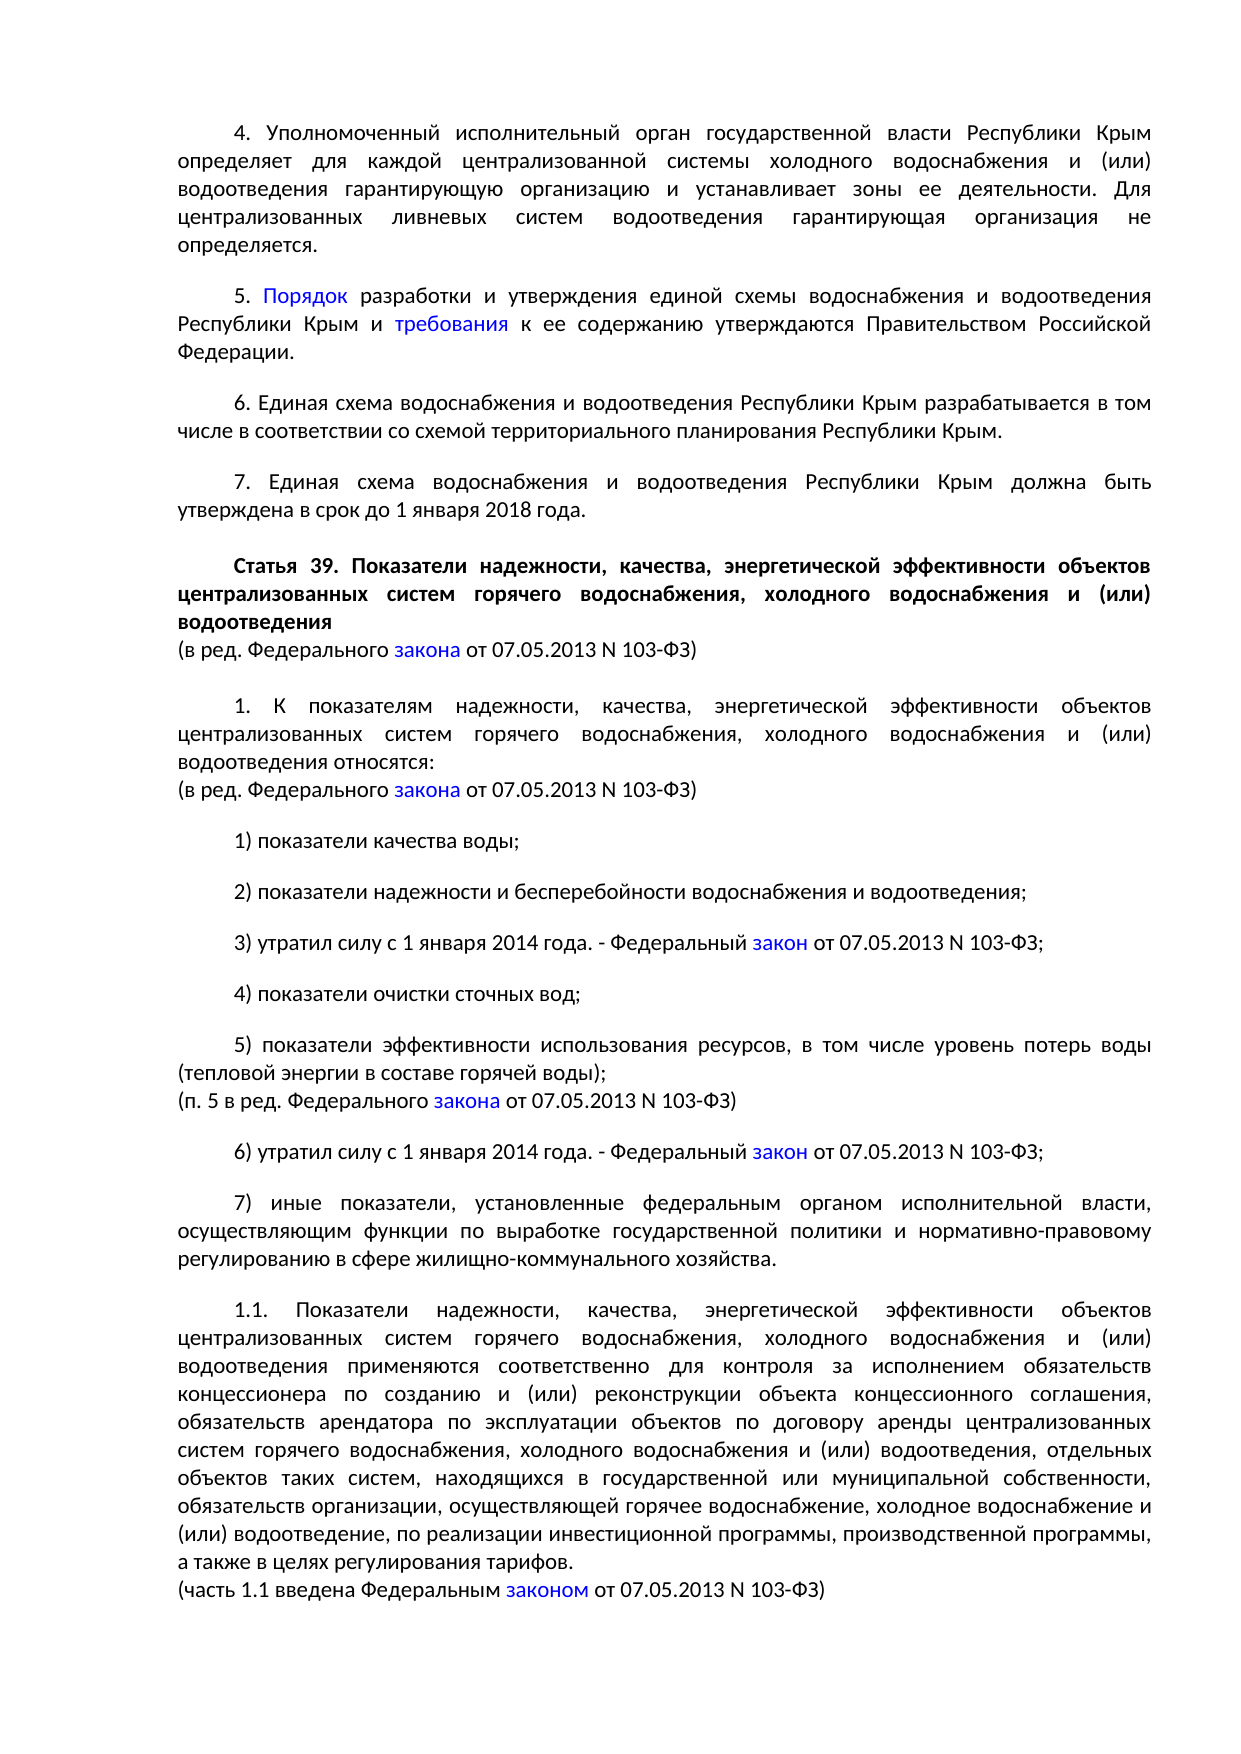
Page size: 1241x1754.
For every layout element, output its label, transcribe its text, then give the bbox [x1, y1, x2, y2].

title Статья 39. Показатели надежности, качества, энергетической эффективности объектов централизованных систем горячего водоснабжения, холодного водоснабжения и (или) водоотведения [177, 551, 1152, 635]
text 4) показатели очистки сточных вод; [177, 979, 1152, 1007]
text 5) показатели эффективности использования ресурсов, в том числе уровень потерь воды (тепловой энергии в составе горячей воды); [177, 1030, 1152, 1086]
text 1. К показателям надежности, качества, энергетической эффективности объектов централизованных систем горячего водоснабжения, холодного водоснабжения и (или) водоотведения относятся: [177, 691, 1152, 775]
text 5. Порядок разработки и утверждения единой схемы водоснабжения и водоотведения Республики Крым и требования к ее содержанию утверждаются Правительством Российской Федерации. [177, 281, 1152, 365]
text (часть 1.1 введена Федеральным законом от 07.05.2013 N 103-ФЗ) [177, 1575, 1152, 1603]
text 1.1. Показатели надежности, качества, энергетической эффективности объектов централизованных систем горячего водоснабжения, холодного водоснабжения и (или) водоотведения применяются соответственно для контроля за исполнением обязательств концессионера по созданию и (или) реконструкции объекта концессионного соглашения, обязательств арендатора по эксплуатации объектов по договору аренды централизованных систем горячего водоснабжения, холодного водоснабжения и (или) водоотведения, отдельных объектов таких систем, находящихся в государственной или муниципальной собственности, обязательств организации, осуществляющей горячее водоснабжение, холодное водоснабжение и (или) водоотведение, по реализации инвестиционной программы, производственной программы, а также в целях регулирования тарифов. [177, 1295, 1152, 1575]
text 6. Единая схема водоснабжения и водоотведения Республики Крым разрабатывается в том числе в соответствии со схемой территориального планирования Республики Крым. [177, 388, 1152, 444]
text (в ред. Федерального закона от 07.05.2013 N 103-ФЗ) [177, 635, 1152, 663]
text 1) показатели качества воды; [177, 826, 1152, 854]
text (п. 5 в ред. Федерального закона от 07.05.2013 N 103-ФЗ) [177, 1086, 1152, 1114]
text 4. Уполномоченный исполнительный орган государственной власти Республики Крым определяет для каждой централизованной системы холодного водоснабжения и (или) водоотведения гарантирующую организацию и устанавливает зоны ее деятельности. Для централизованных ливневых систем водоотведения гарантирующая организация не определяется. [177, 118, 1152, 258]
text 2) показатели надежности и бесперебойности водоснабжения и водоотведения; [177, 877, 1152, 905]
text 3) утратил силу с 1 января 2014 года. - Федеральный закон от 07.05.2013 N 103-ФЗ; [177, 928, 1152, 956]
text 7) иные показатели, установленные федеральным органом исполнительной власти, осуществляющим функции по выработке государственной политики и нормативно-правовому регулированию в сфере жилищно-коммунального хозяйства. [177, 1188, 1152, 1272]
text 6) утратил силу с 1 января 2014 года. - Федеральный закон от 07.05.2013 N 103-ФЗ; [177, 1137, 1152, 1165]
text 7. Единая схема водоснабжения и водоотведения Республики Крым должна быть утверждена в срок до 1 января 2018 года. [177, 467, 1152, 523]
text (в ред. Федерального закона от 07.05.2013 N 103-ФЗ) [177, 775, 1152, 803]
